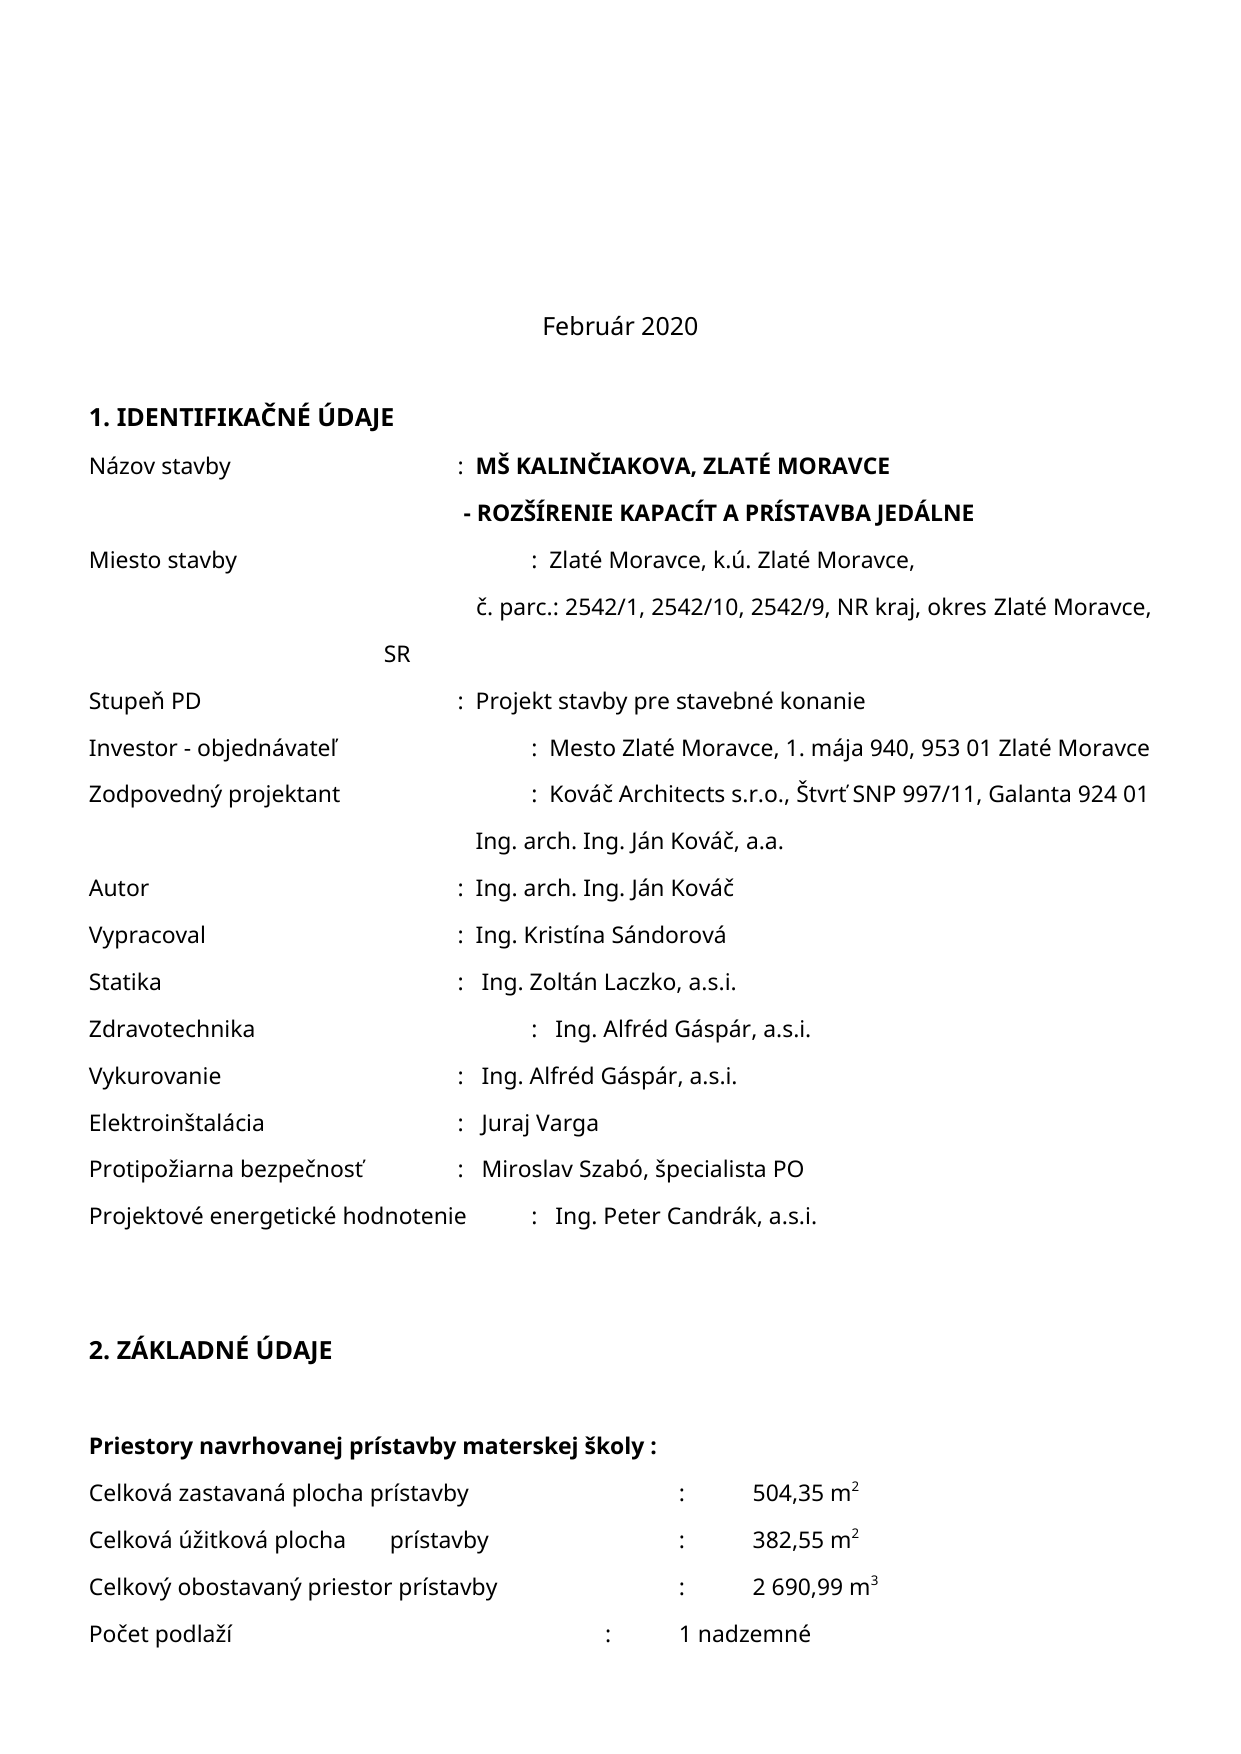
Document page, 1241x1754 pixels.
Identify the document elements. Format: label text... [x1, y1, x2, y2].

text Celková úžitková plocha prístavby : 382,55 m2 [89, 1524, 1152, 1555]
text Stupeň PD : Projekt stavby pre stavebné konanie [89, 684, 1152, 716]
text Počet podlaží : 1 nadzemné [89, 1618, 1152, 1649]
text 1. Identifikačné údaje [89, 399, 1152, 433]
text Ing. arch. Ing. Ján Kováč, a.a. [384, 825, 1152, 856]
text Projektové energetické hodnotenie : Ing. Peter Candrák, a.s.i. [89, 1200, 1152, 1231]
text Celková zastavaná plocha prístavby : 504,35 m2 [89, 1477, 1152, 1508]
text Priestory navrhovanej prístavby materskej školy : [89, 1430, 1152, 1461]
text č. parc.: 2542/1, 2542/10, 2542/9, NR kraj, okres Zlaté Moravce, SR [384, 591, 1152, 669]
text Vypracoval : Ing. Kristína Sándorová [89, 919, 1152, 950]
text Protipožiarna bezpečnosť : Miroslav Szabó, špecialista PO [89, 1153, 1152, 1184]
text Vykurovanie : Ing. Alfréd Gáspár, a.s.i. [89, 1059, 1152, 1091]
text Elektroinštalácia : Juraj Varga [89, 1106, 1152, 1138]
text 2. Základné údaje [89, 1332, 1152, 1366]
text Investor - objednávateľ : Mesto Zlaté Moravce, 1. mája 940, 953 01 Zlaté Moravce [89, 731, 1152, 763]
text Názov stavby : MŠ KALINČIAKOVA, ZLATÉ MORAVCE [89, 450, 1152, 481]
text Autor : Ing. arch. Ing. Ján Kováč [89, 872, 1152, 903]
text Zdravotechnika : Ing. Alfréd Gáspár, a.s.i. [89, 1013, 1152, 1044]
text Zodpovedný projektant : Kováč Architects s.r.o., Štvrť SNP 997/11, Galanta 924 01 [89, 778, 1152, 809]
text Február 2020 [89, 309, 1152, 343]
text Statika : Ing. Zoltán Laczko, a.s.i. [89, 966, 1152, 997]
text Miesto stavby : Zlaté Moravce, k.ú. Zlaté Moravce, [89, 544, 1152, 575]
text Celkový obostavaný priestor prístavby : 2 690,99 m3 [89, 1571, 1152, 1602]
text - ROZŠÍRENIE KAPACÍT A PRÍSTAVBA JEDÁLNE [384, 497, 1152, 528]
